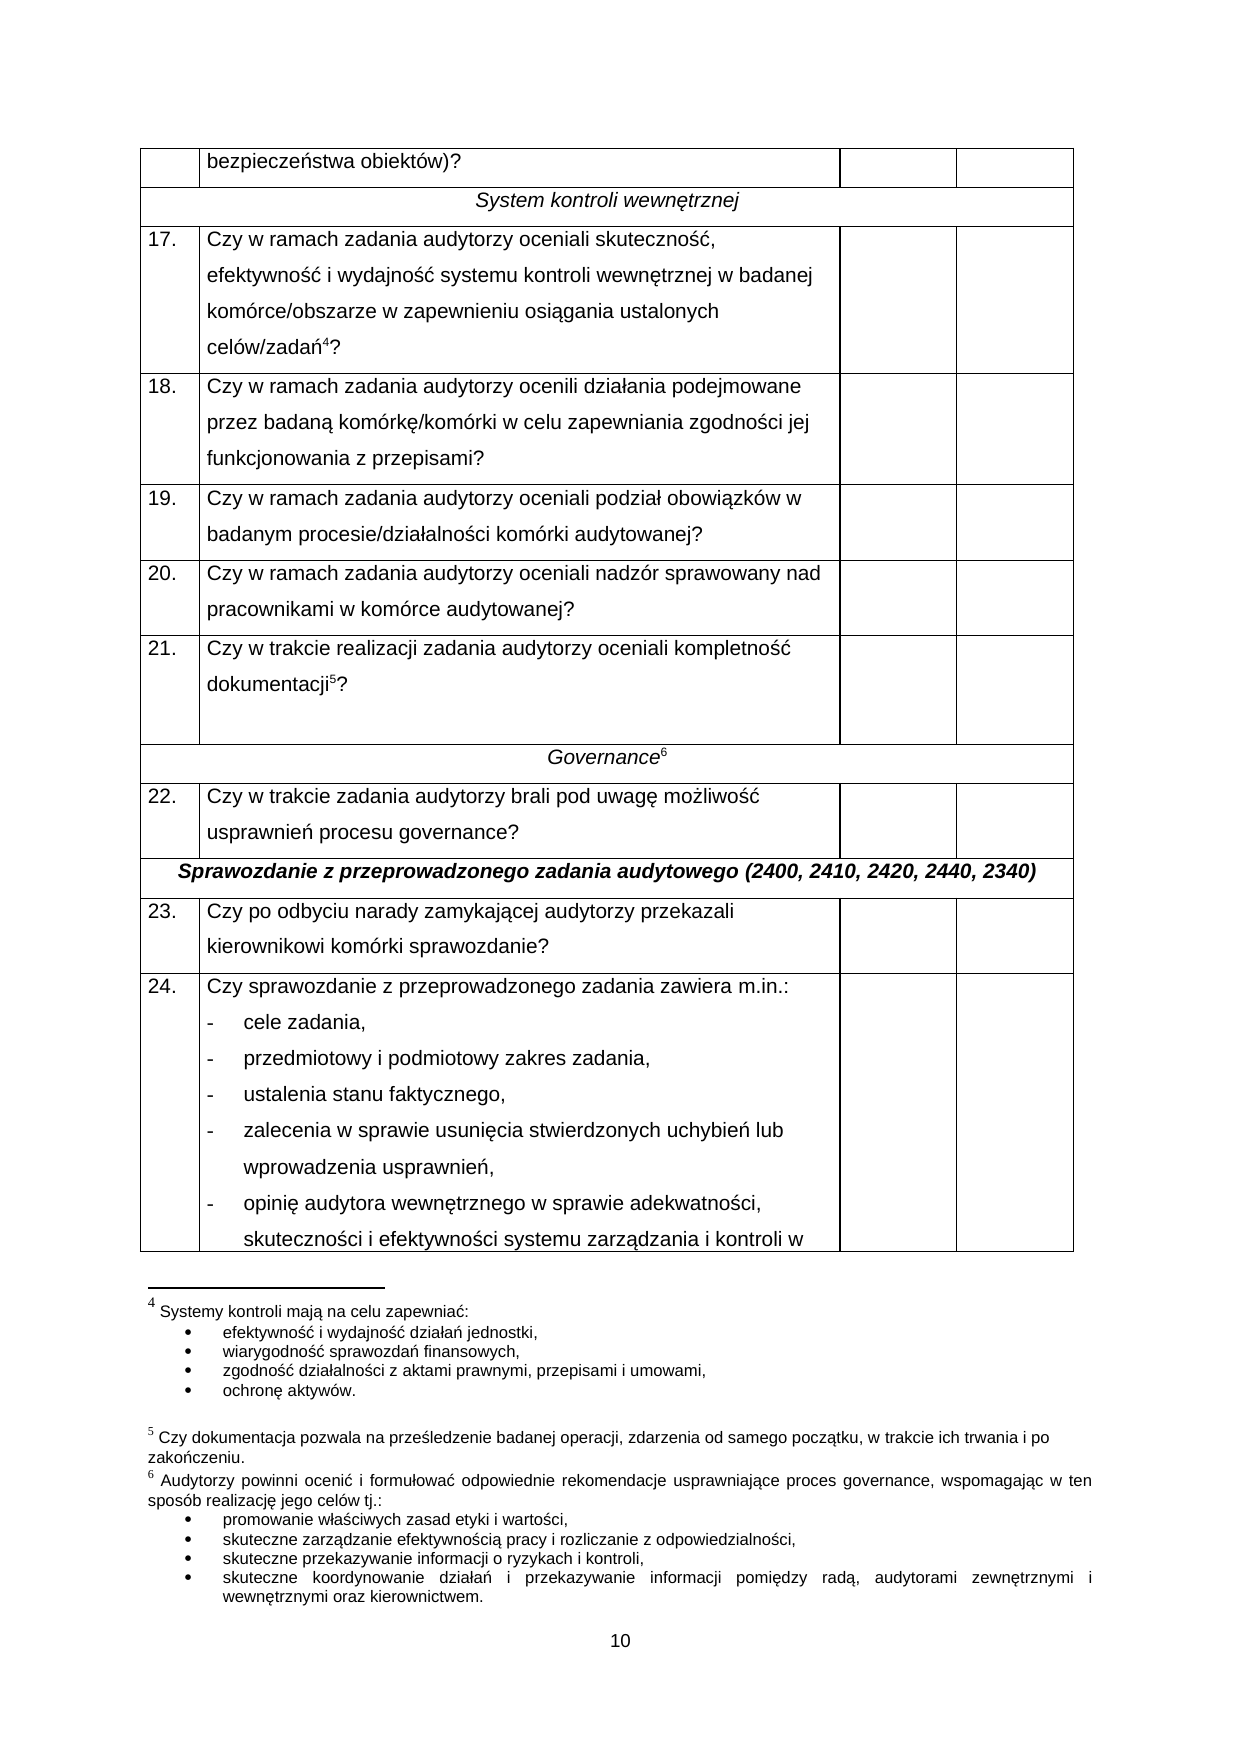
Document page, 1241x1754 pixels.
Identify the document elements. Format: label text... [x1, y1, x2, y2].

table_cell [841, 974, 956, 1251]
table_cell [841, 784, 956, 858]
table_cell [141, 374, 199, 484]
table_cell [841, 561, 956, 635]
table_cell [141, 149, 199, 187]
table_cell [841, 227, 956, 373]
table_cell Czy w ramach zadania audytorzy oceniali skuteczność, efektywność i wydajność systemu kontroli wewnętrznej w badanej komórce/obszarze w zapewnieniu osiągania ustalonych celów/zadań? [200, 227, 839, 373]
table_cell [957, 485, 1073, 559]
table_cell [957, 636, 1073, 744]
table_cell Czy w trakcie zadania audytorzy brali pod uwagę możliwość usprawnień procesu governance? [200, 784, 839, 858]
table_cell [141, 899, 199, 973]
table_cell [841, 485, 956, 559]
table_cell Czy po odbyciu narady zamykającej audytorzy przekazali kierownikowi komórki sprawozdanie? [200, 899, 839, 973]
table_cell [200, 974, 839, 1251]
table_cell [957, 149, 1073, 187]
table_cell Governance [141, 745, 1073, 783]
table_cell Sprawozdanie z przeprowadzonego zadania audytowego (2400, 2410, 2420, 2440, 2340) [141, 859, 1073, 897]
table_cell Czy w trakcie realizacji zadania audytorzy oceniali kompletność dokumentacji? [200, 636, 839, 744]
table_cell [957, 784, 1073, 858]
table_cell [141, 784, 199, 858]
table_cell [841, 374, 956, 484]
table_cell [141, 636, 199, 744]
table_cell [841, 899, 956, 973]
table_cell System kontroli wewnętrznej [141, 188, 1073, 226]
table_cell Czy w trakcie zadania audytorzy zbadali istnienie planów ciągłości działania w komórce audytowanej/badanym obszarze (zwłaszcza, jeżeli zadanie dotyczyło systemów informacyjnych czy bezpieczeństwa obiektów)? [200, 149, 839, 187]
table_cell [141, 561, 199, 635]
table_cell Czy w ramach zadania audytorzy ocenili działania podejmowane przez badaną komórkę/komórki w celu zapewniania zgodności jej funkcjonowania z przepisami? [200, 374, 839, 484]
table_cell [841, 149, 956, 187]
table_cell [841, 636, 956, 744]
table_cell [141, 485, 199, 559]
table_cell [957, 899, 1073, 973]
table_cell [957, 974, 1073, 1251]
table_cell [141, 974, 199, 1251]
table_cell [957, 227, 1073, 373]
table_cell Czy w ramach zadania audytorzy oceniali nadzór sprawowany nad pracownikami w komórce audytowanej? [200, 561, 839, 635]
table_cell [141, 227, 199, 373]
table_cell [957, 561, 1073, 635]
table_cell [957, 374, 1073, 484]
table_cell Czy w ramach zadania audytorzy oceniali podział obowiązków w badanym procesie/działalności komórki audytowanej? [200, 485, 839, 559]
